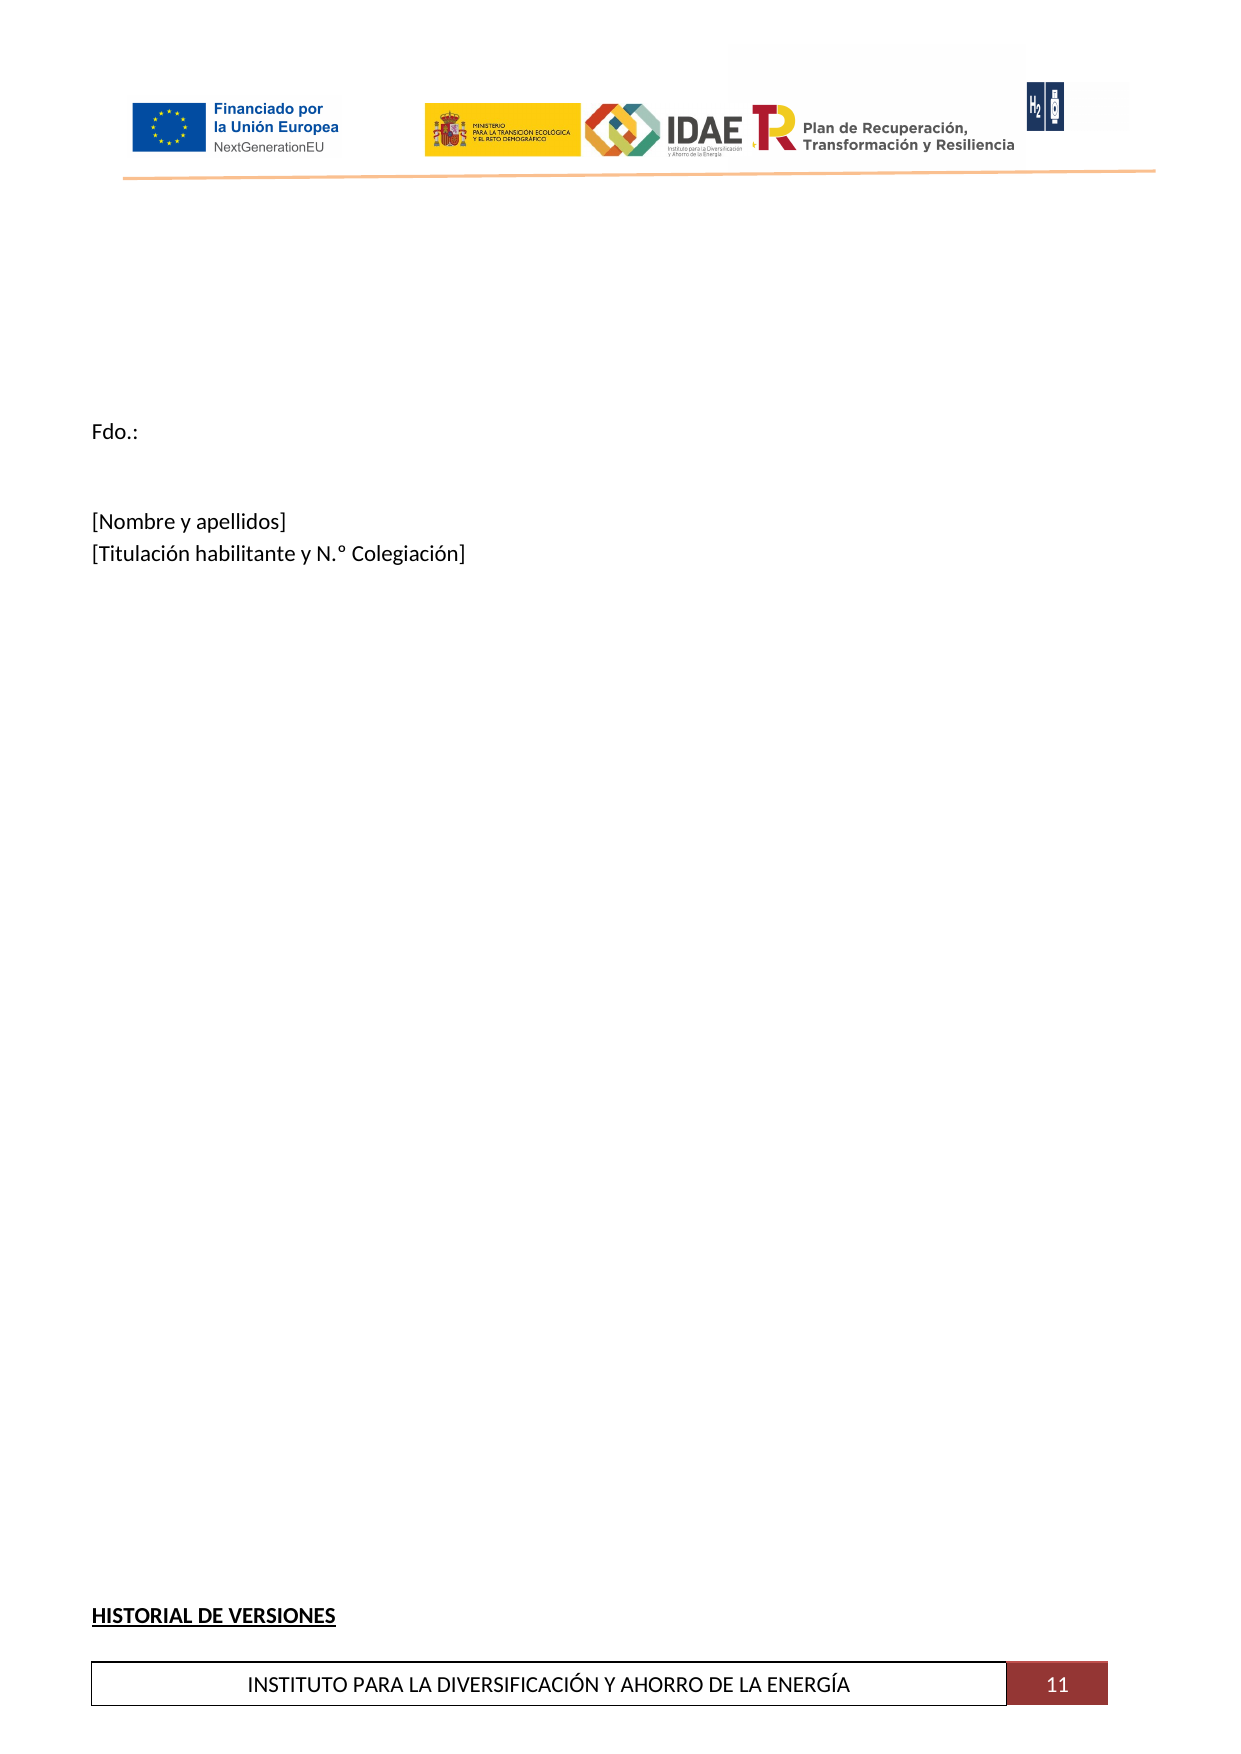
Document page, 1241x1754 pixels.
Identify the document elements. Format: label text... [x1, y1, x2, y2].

picture [421, 44, 1130, 172]
text Fdo.: [92, 417, 1150, 445]
text [Titulación habilitante y N.º Colegiación] [92, 539, 1150, 567]
text [Nombre y apellidos] [92, 507, 1150, 535]
picture [127, 95, 342, 158]
text HISTORIAL DE VERSIONES [92, 1601, 1150, 1629]
